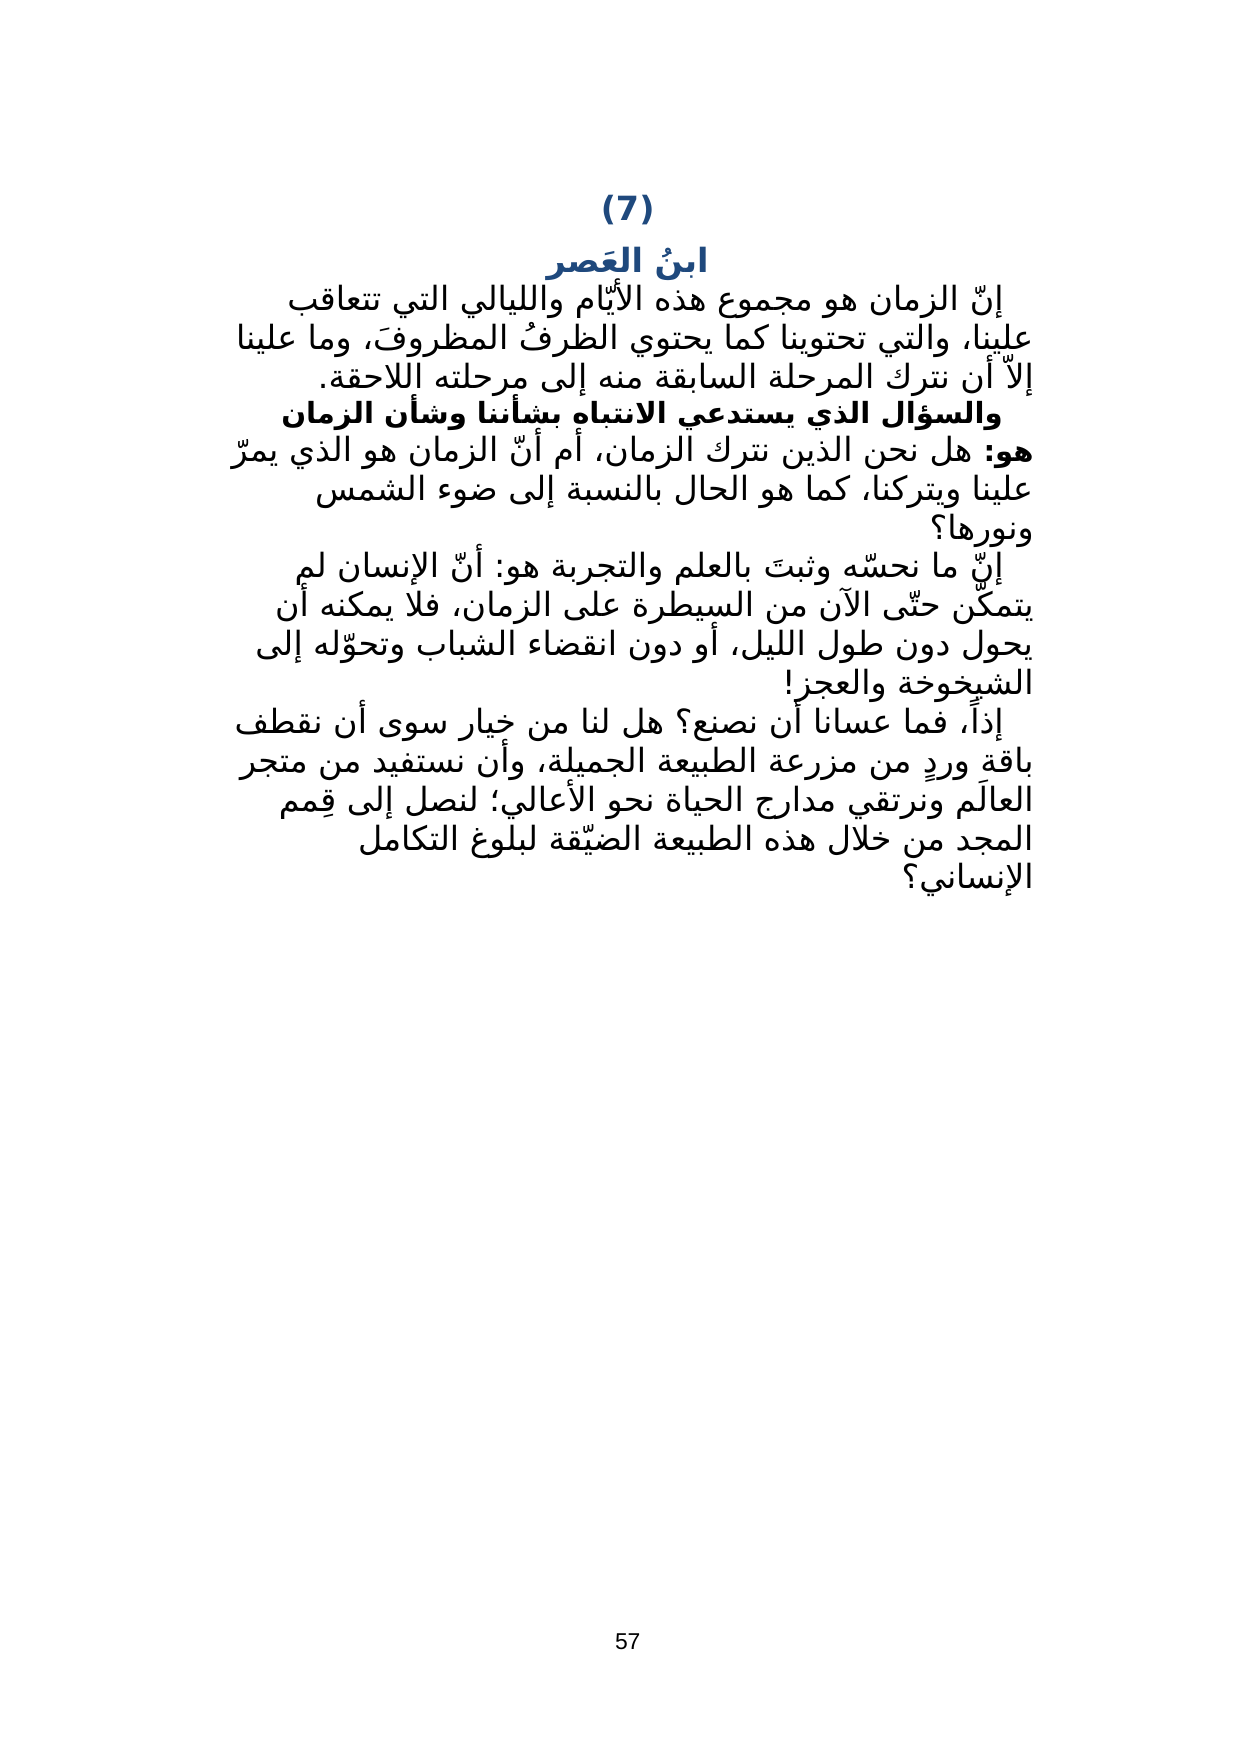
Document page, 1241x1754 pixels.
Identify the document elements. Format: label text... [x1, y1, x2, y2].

subtitle (7) [222, 190, 1033, 228]
subtitle ابنُ العَصر [222, 241, 1033, 280]
text إنّ الزمان هو مجموع هذه الأيّام والليالي التي تتعاقب علينا، والتي تحتوينا كما يحتوي الظرفُ المظروفَ، وما علينا إلاّ أن نترك المرحلة السابقة منه إلى مرحلته اللاحقة. [222, 280, 1033, 396]
text إذاً، فما عسانا أن نصنع؟ هل لنا من خيار سوى أن نقطف باقة وردٍ من مزرعة الطبيعة الجميلة، وأن نستفيد من متجر العالَم ونرتقي مدارج الحياة نحو الأعالي؛ لنصل إلى قِمم المجد من خلال هذه الطبيعة الضيّقة لبلوغ التكامل الإنساني؟ [222, 702, 1033, 897]
text إنّ ما نحسّه وثبتَ بالعلم والتجربة هو: أنّ الإنسان لم يتمكّن حتّى الآن من السيطرة على الزمان، فلا يمكنه أن يحول دون طول الليل، أو دون انقضاء الشباب وتحوّله إلى الشيخوخة والعجز! [222, 547, 1033, 702]
text والسؤال الذي يستدعي الانتباه بشأننا وشأن الزمان هو: هل نحن الذين نترك الزمان، أم أنّ الزمان هو الذي يمرّ علينا ويتركنا، كما هو الحال بالنسبة إلى ضوء الشمس ونورها؟ [222, 396, 1033, 547]
